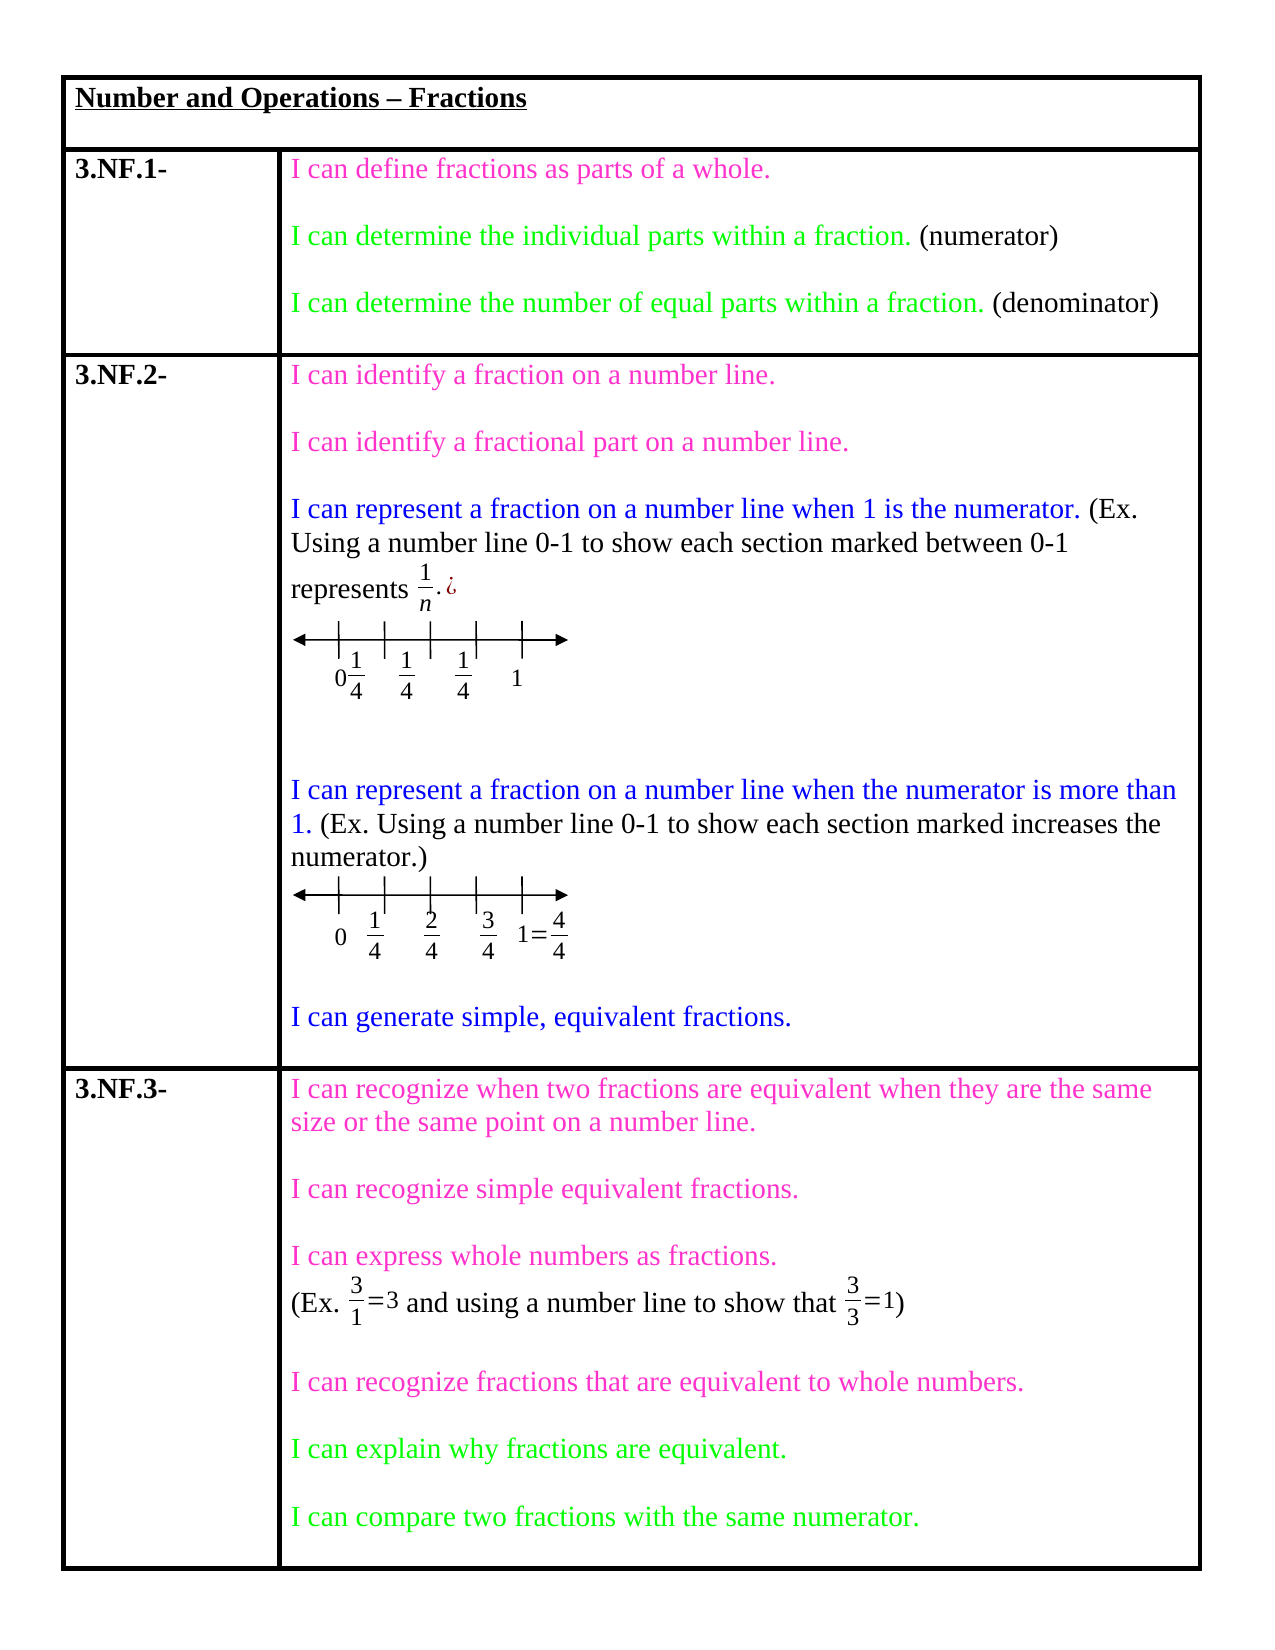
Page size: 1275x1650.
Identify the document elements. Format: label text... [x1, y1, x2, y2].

table_cell Number and Operations – Fractions [66, 80, 1198, 147]
table_cell 3.NF.3- [66, 1071, 277, 1566]
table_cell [282, 1071, 1198, 1566]
table_cell I can define fractions as parts of a whole. I can determine the individual parts within a fraction. (numerator) I can determine the number of equal parts within a fraction. (denominator) [282, 152, 1198, 353]
table_cell I can identify a fraction on a number line. I can identify a fractional part on a number line. I can represent a fraction on a number line when 1 is the numerator. (Ex. Using a number line 0-1 to show each section marked between 0-1 represents 0 1 I can represent a fraction on a number line when the numerator is more than 1. (Ex. Using a number line 0-1 to show each section marked increases the numerator.) 0 I can generate simple, equivalent fractions. [282, 357, 1198, 1066]
table_cell 3.NF.2- [66, 357, 277, 1066]
table_cell 3.NF.1- [66, 152, 277, 353]
